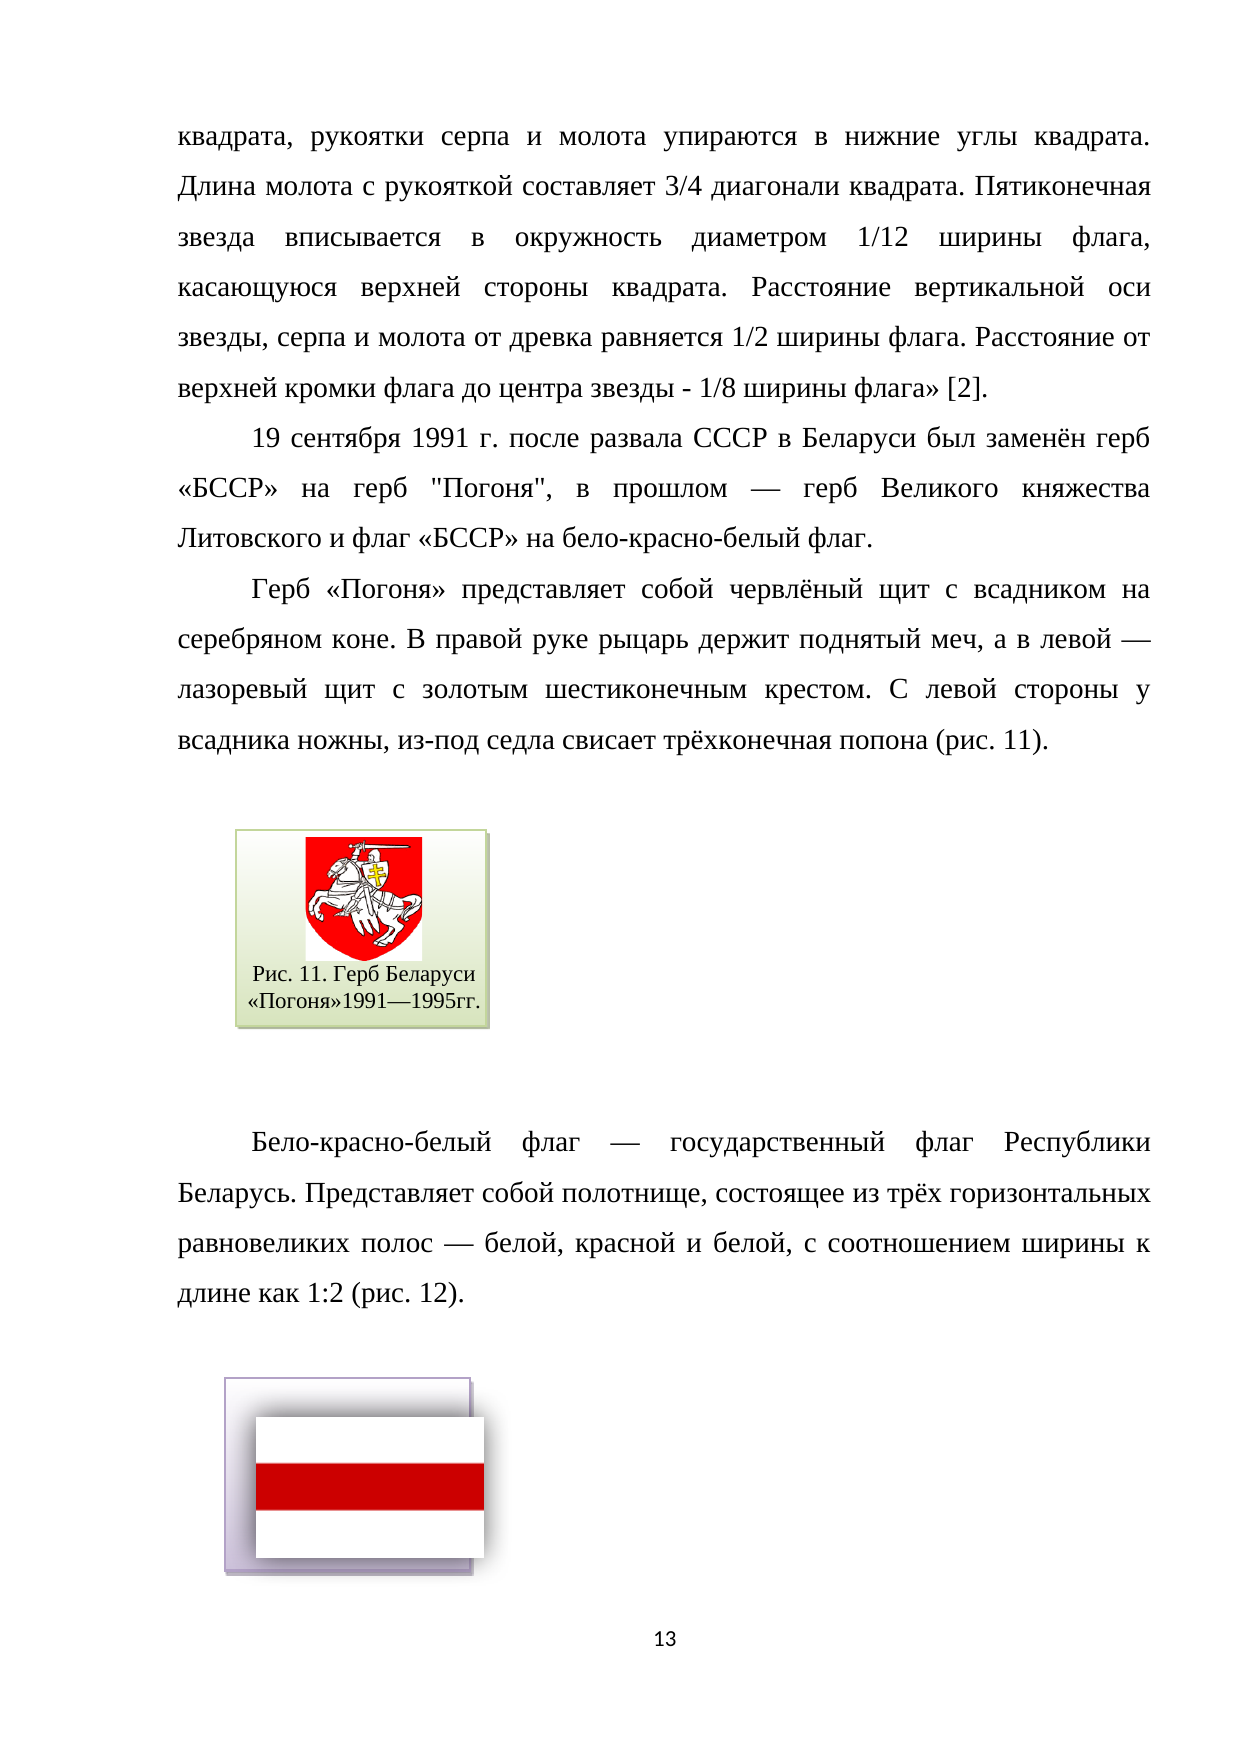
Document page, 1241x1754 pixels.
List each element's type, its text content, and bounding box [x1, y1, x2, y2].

picture [256, 1417, 484, 1558]
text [177, 118, 1152, 403]
text Герб «Погоня» представляет собой червлёный щит с всадником на серебряном коне. В правой руке рыцарь держит поднятый меч, а в левой — лазоревый щит с золотым шестиконечным крестом. С левой стороны у всадника ножны, из-под седла свисает трёхконечная попона (рис. 11). [177, 571, 1152, 755]
picture [305, 837, 423, 961]
text Бело-красно-белый флаг — государственный флаг Республики Беларусь. Представляет собой полотнище, состоящее из трёх горизонтальных равновеликих полос — белой, красной и белой, с соотношением ширины к длине как 1:2 (рис. 12). [177, 1124, 1152, 1309]
text 19 сентября 1991 г. после развала СССР в Беларуси был заменён герб «БССР» на герб "Погоня", в прошлом — герб Великого княжества Литовского и флаг «БССР» на бело-красно-белый флаг. [177, 420, 1152, 554]
